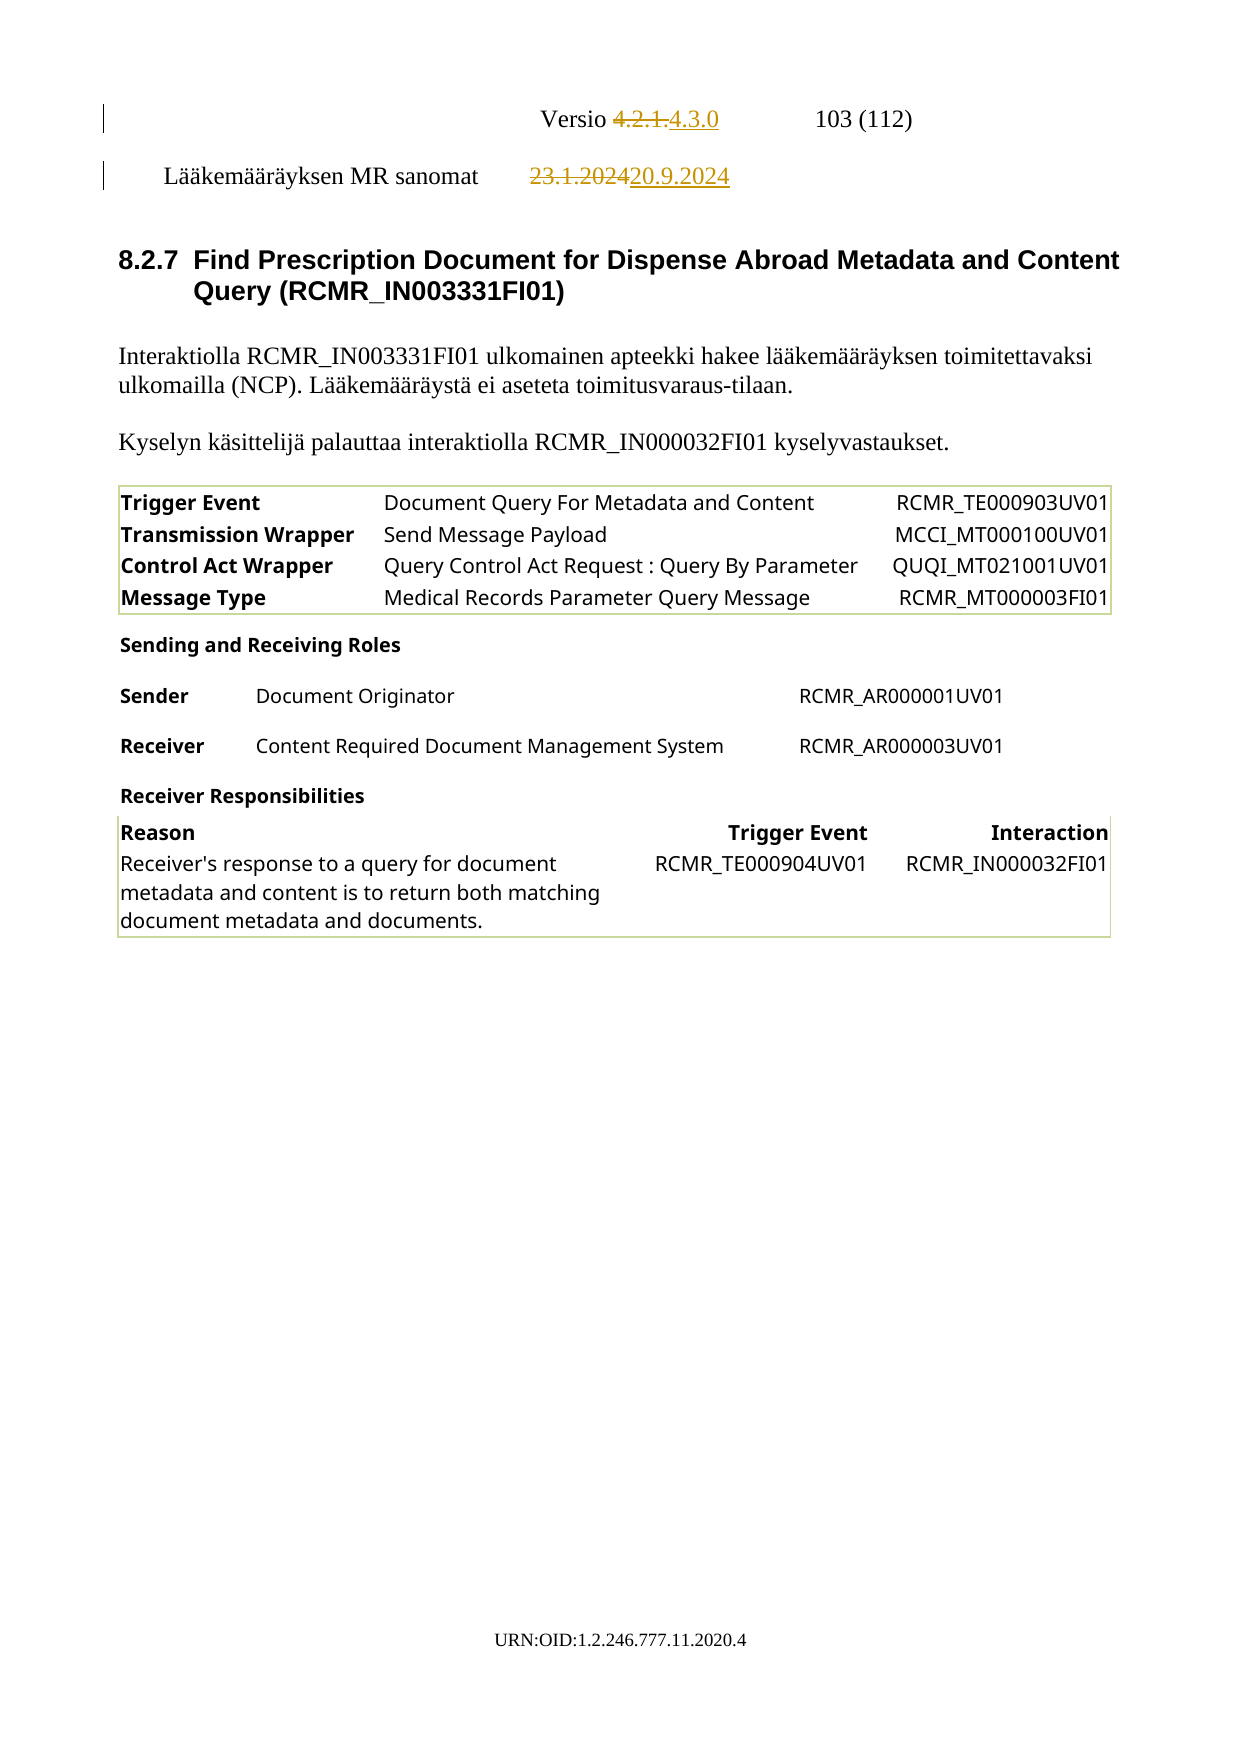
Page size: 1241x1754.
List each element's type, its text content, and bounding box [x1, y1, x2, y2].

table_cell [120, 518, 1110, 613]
text Interaktiolla RCMR_IN003331FI01 ulkomainen apteekki hakee lääkemääräyksen toimitettavaksi ulkomailla (NCP). Lääkemääräystä ei aseteta toimitusvaraus-tilaan. [118, 341, 1122, 399]
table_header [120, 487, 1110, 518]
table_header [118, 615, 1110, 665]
text Kyselyn käsittelijä palauttaa interaktiolla RCMR_IN000032FI01 kyselyvastaukset. [118, 427, 1122, 456]
subtitle Find Prescription Document for Dispense Abroad Metadata and Content Query (RCMR_IN003331FI01) [118, 244, 1122, 306]
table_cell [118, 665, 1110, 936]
